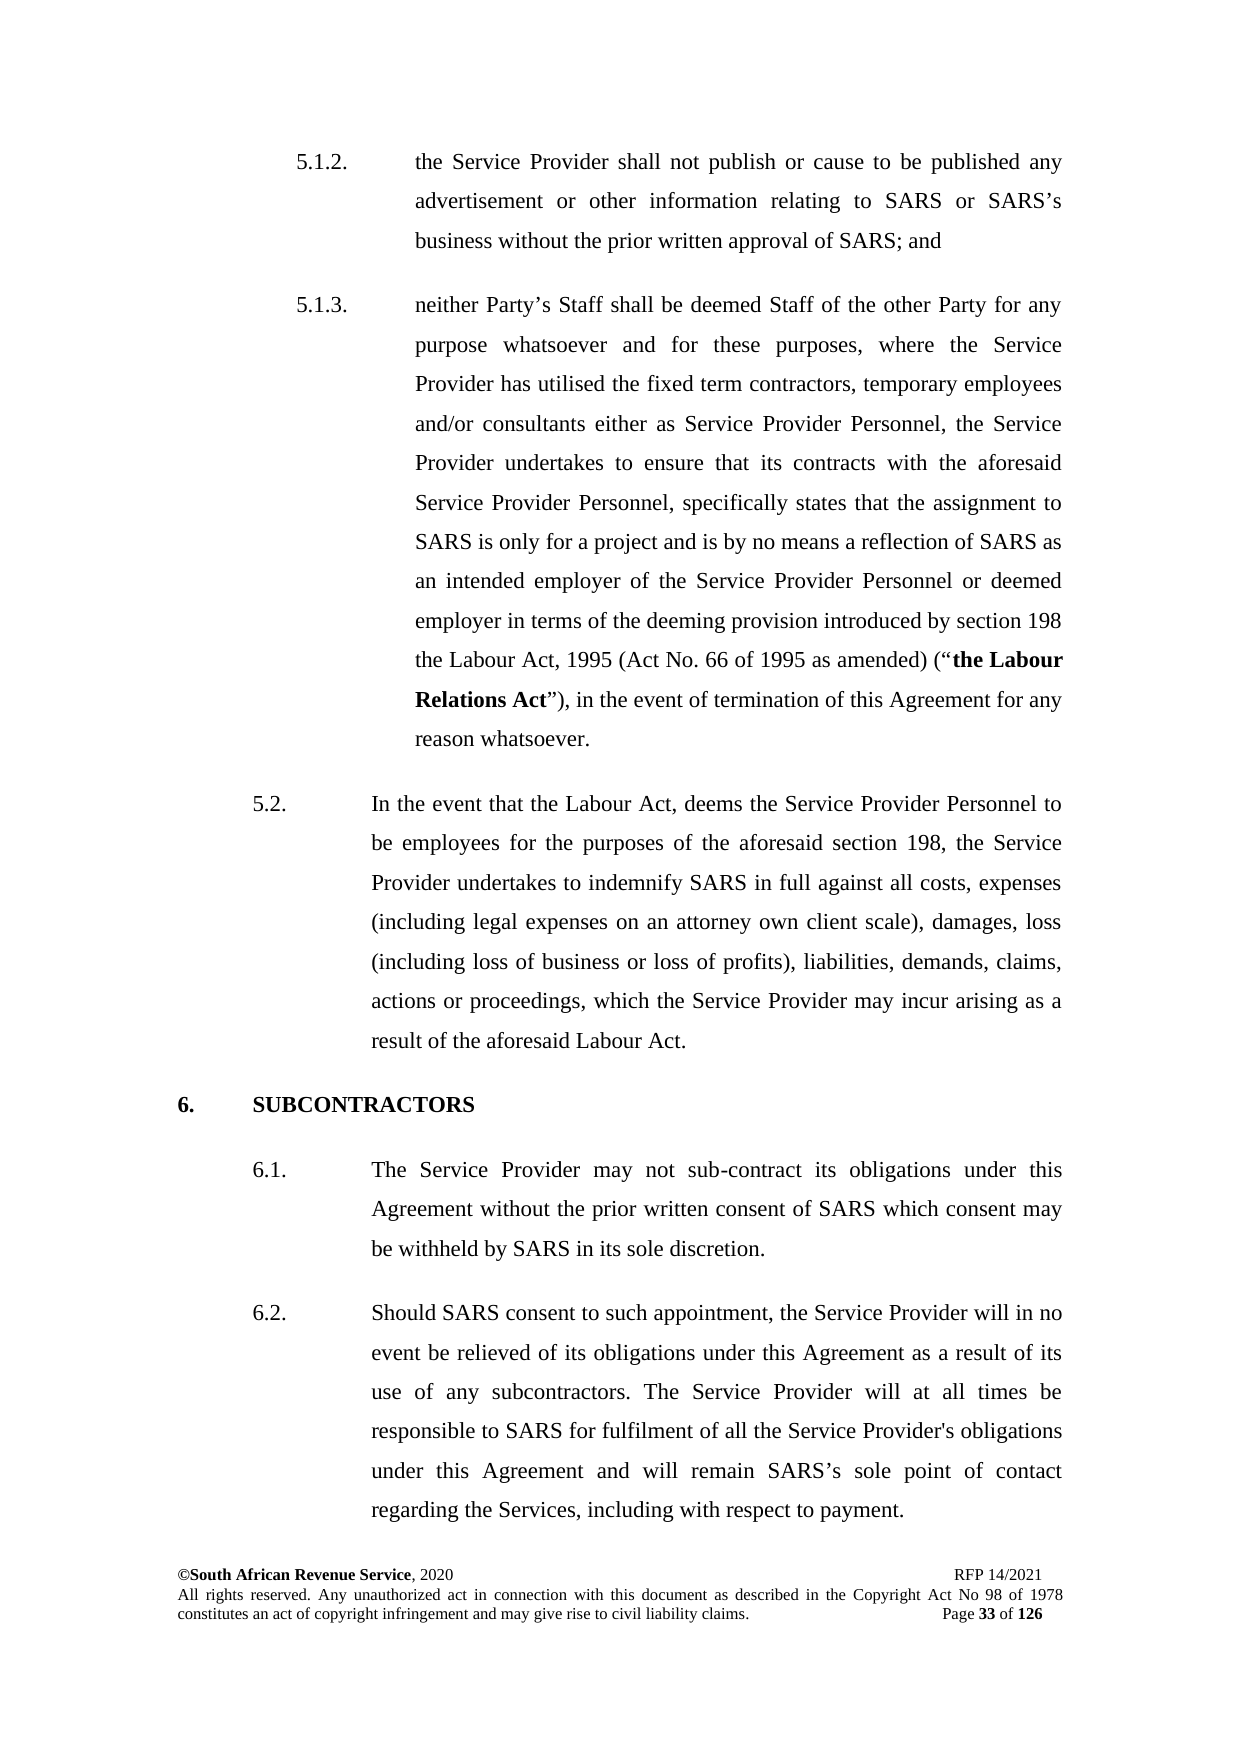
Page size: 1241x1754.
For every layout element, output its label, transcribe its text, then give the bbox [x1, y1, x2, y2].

list The Service Provider may not sub-contract its obligations under this Agreement without the prior written consent of SARS which consent may be withheld by SARS in its sole discretion. [252, 1156, 1063, 1261]
list neither Party’s Staff shall be deemed Staff of the other Party for any purpose whatsoever and for these purposes, where the Service Provider has utilised the fixed term contractors, temporary employees and/or consultants either as Service Provider Personnel, the Service Provider undertakes to ensure that its contracts with the aforesaid Service Provider Personnel, specifically states that the assignment to SARS is only for a project and is by no means a reflection of SARS as an intended employer of the Service Provider Personnel or deemed employer in terms of the deeming provision introduced by section 198 the Labour Act, 1995 (Act No. 66 of 1995 as amended) (“the Labour Relations Act”), in the event of termination of this Agreement for any reason whatsoever. [296, 291, 1063, 752]
list the Service Provider shall not publish or cause to be published any advertisement or other information relating to SARS or SARS’s business without the prior written approval of SARS; and [296, 148, 1063, 253]
list In the event that the Labour Act, deems the Service Provider Personnel to be employees for the purposes of the aforesaid section 198, the Service Provider undertakes to indemnify SARS in full against all costs, expenses (including legal expenses on an attorney own client scale), damages, loss (including loss of business or loss of profits), liabilities, demands, claims, actions or proceedings, which the Service Provider may incur arising as a result of the aforesaid Labour Act. [252, 790, 1063, 1053]
list Subcontractors [177, 1091, 1063, 1118]
list Should SARS consent to such appointment, the Service Provider will in no event be relieved of its obligations under this Agreement as a result of its use of any subcontractors. The Service Provider will at all times be responsible to SARS for fulfilment of all the Service Provider's obligations under this Agreement and will remain SARS’s sole point of contact regarding the Services, including with respect to payment. [252, 1299, 1063, 1523]
